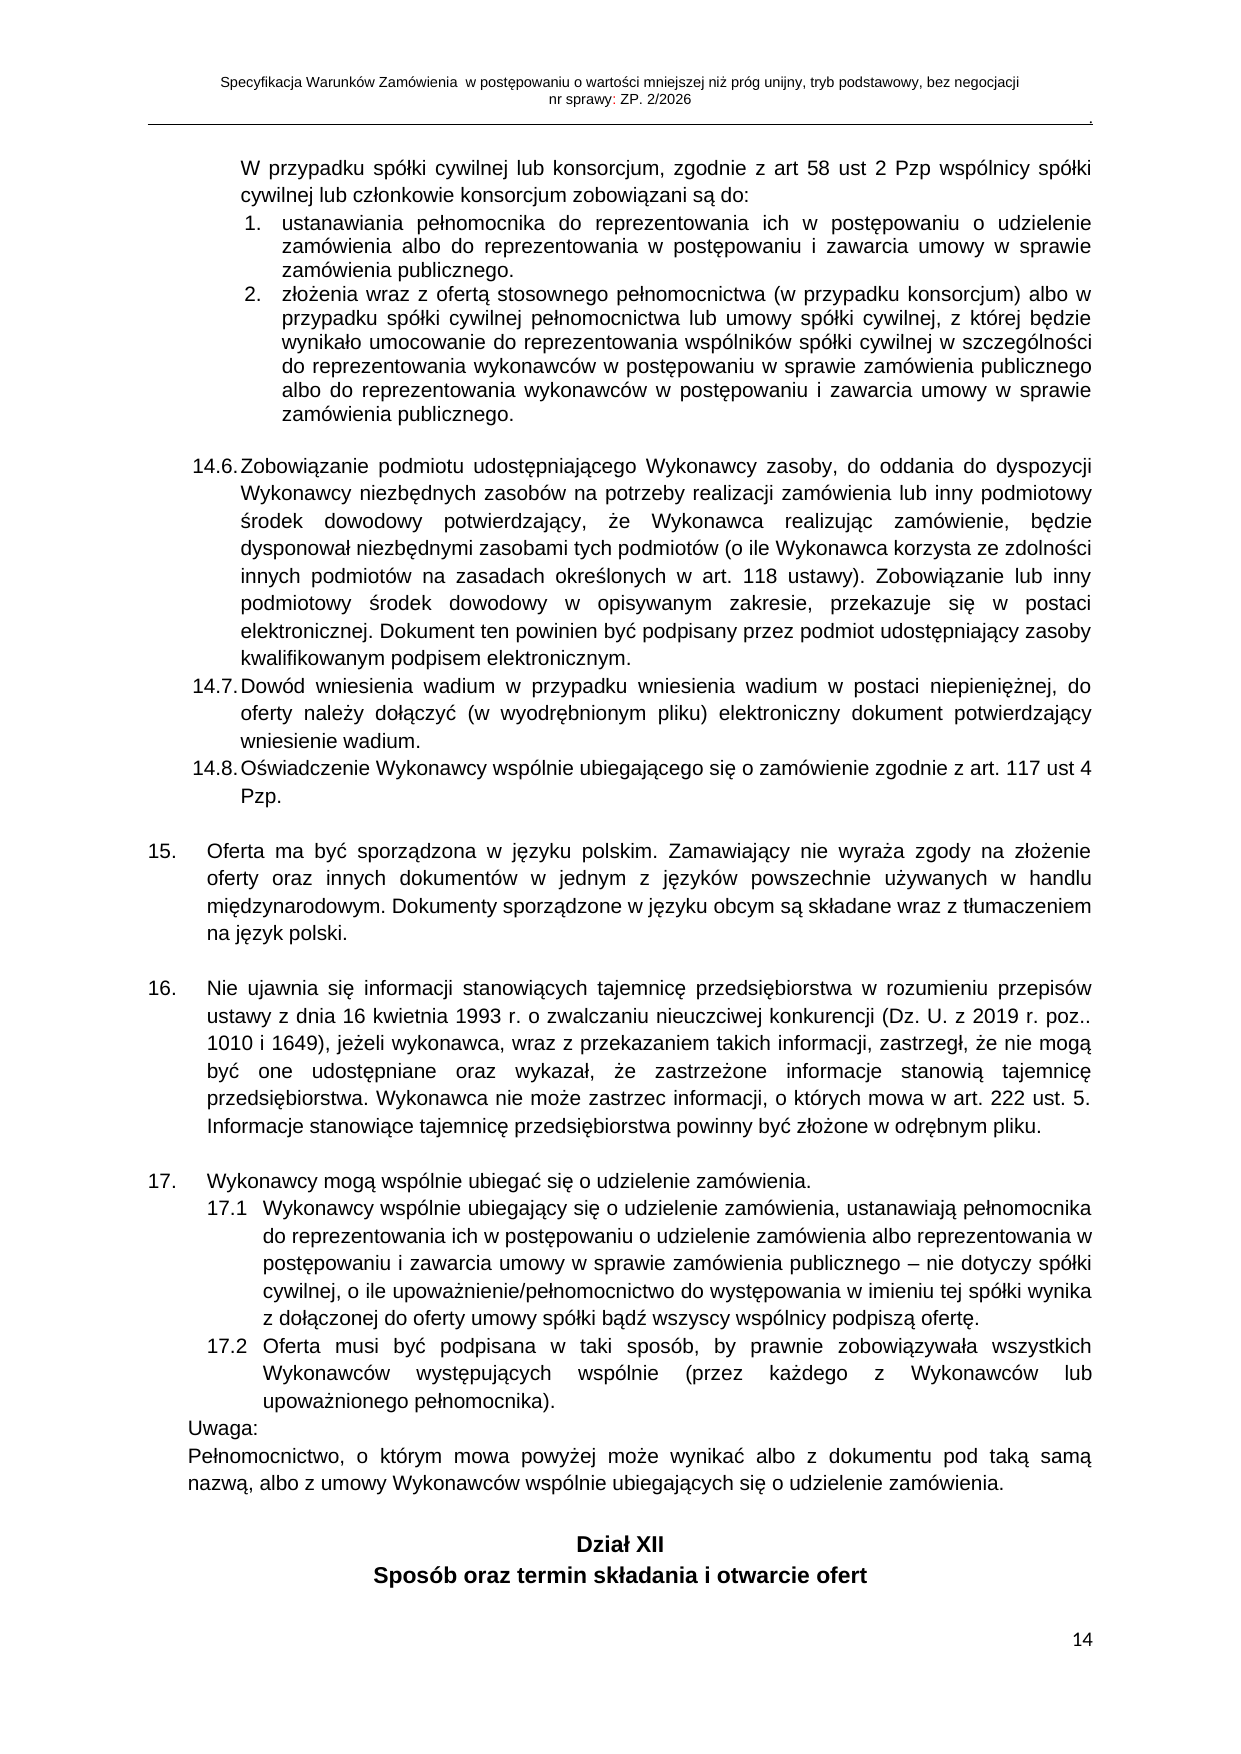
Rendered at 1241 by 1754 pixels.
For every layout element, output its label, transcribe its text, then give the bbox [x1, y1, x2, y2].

text W przypadku spółki cywilnej lub konsorcjum, zgodnie z art 58 ust 2 Pzp wspólnicy spółki cywilnej lub członkowie konsorcjum zobowiązani są do: [240, 155, 1093, 207]
text Dział XII [148, 1531, 1093, 1558]
list Oferta musi być podpisana w taki sposób, by prawnie zobowiązywała wszystkich Wykonawców występujących wspólnie (przez każdego z Wykonawców lub upoważnionego pełnomocnika). [207, 1333, 1093, 1412]
list Pełnomocnictwo, o którym mowa powyżej może wynikać albo z dokumentu pod taką samą nazwą, albo z umowy Wykonawców wspólnie ubiegających się o udzielenie zamówienia. [188, 1443, 1093, 1495]
list Zobowiązanie podmiotu udostępniającego Wykonawcy zasoby, do oddania do dyspozycji Wykonawcy niezbędnych zasobów na potrzeby realizacji zamówienia lub inny podmiotowy środek dowodowy potwierdzający, że Wykonawca realizując zamówienie, będzie dysponował niezbędnymi zasobami tych podmiotów (o ile Wykonawca korzysta ze zdolności innych podmiotów na zasadach określonych w art. 118 ustawy). Zobowiązanie lub inny podmiotowy środek dowodowy w opisywanym zakresie, przekazuje się w postaci elektronicznej. Dokument ten powinien być podpisany przez podmiot udostępniający zasoby kwalifikowanym podpisem elektronicznym. [192, 453, 1093, 670]
list Oferta ma być sporządzona w języku polskim. Zamawiający nie wyraża zgody na złożenie oferty oraz innych dokumentów w jednym z języków powszechnie używanych w handlu międzynarodowym. Dokumenty sporządzone w języku obcym są składane wraz z tłumaczeniem na język polski. [148, 838, 1093, 945]
list ustanawiania pełnomocnika do reprezentowania ich w postępowaniu o udzielenie zamówienia albo do reprezentowania w postępowaniu i zawarcia umowy w sprawie zamówienia publicznego. [244, 210, 1093, 282]
list Oświadczenie Wykonawcy wspólnie ubiegającego się o zamówienie zgodnie z art. 117 ust 4 Pzp. [192, 756, 1093, 807]
list Uwaga: [188, 1416, 1093, 1440]
list złożenia wraz z ofertą stosownego pełnomocnictwa (w przypadku konsorcjum) albo w przypadku spółki cywilnej pełnomocnictwa lub umowy spółki cywilnej, z której będzie wynikało umocowanie do reprezentowania wspólników spółki cywilnej w szczególności do reprezentowania wykonawców w postępowaniu w sprawie zamówienia publicznego albo do reprezentowania wykonawców w postępowaniu i zawarcia umowy w sprawie zamówienia publicznego. [244, 282, 1093, 426]
list Nie ujawnia się informacji stanowiących tajemnicę przedsiębiorstwa w rozumieniu przepisów ustawy z dnia 16 kwietnia 1993 r. o zwalczaniu nieuczciwej konkurencji (Dz. U. z 2019 r. poz.. 1010 i 1649), jeżeli wykonawca, wraz z przekazaniem takich informacji, zastrzegł, że nie mogą być one udostępniane oraz wykazał, że zastrzeżone informacje stanowią tajemnicę przedsiębiorstwa. Wykonawca nie może zastrzec informacji, o których mowa w art. 222 ust. 5. Informacje stanowiące tajemnicę przedsiębiorstwa powinny być złożone w odrębnym pliku. [148, 976, 1093, 1137]
list Wykonawcy mogą wspólnie ubiegać się o udzielenie zamówienia. [148, 1168, 1093, 1192]
text Sposób oraz termin składania i otwarcie ofert [148, 1562, 1093, 1588]
list Wykonawcy wspólnie ubiegający się o udzielenie zamówienia, ustanawiają pełnomocnika do reprezentowania ich w postępowaniu o udzielenie zamówienia albo reprezentowania w postępowaniu i zawarcia umowy w sprawie zamówienia publicznego – nie dotyczy spółki cywilnej, o ile upoważnienie/pełnomocnictwo do występowania w imieniu tej spółki wynika z dołączonej do oferty umowy spółki bądź wszyscy wspólnicy podpiszą ofertę. [207, 1196, 1093, 1330]
list Dowód wniesienia wadium w przypadku wniesienia wadium w postaci niepieniężnej, do oferty należy dołączyć (w wyodrębnionym pliku) elektroniczny dokument potwierdzający wniesienie wadium. [192, 673, 1093, 752]
